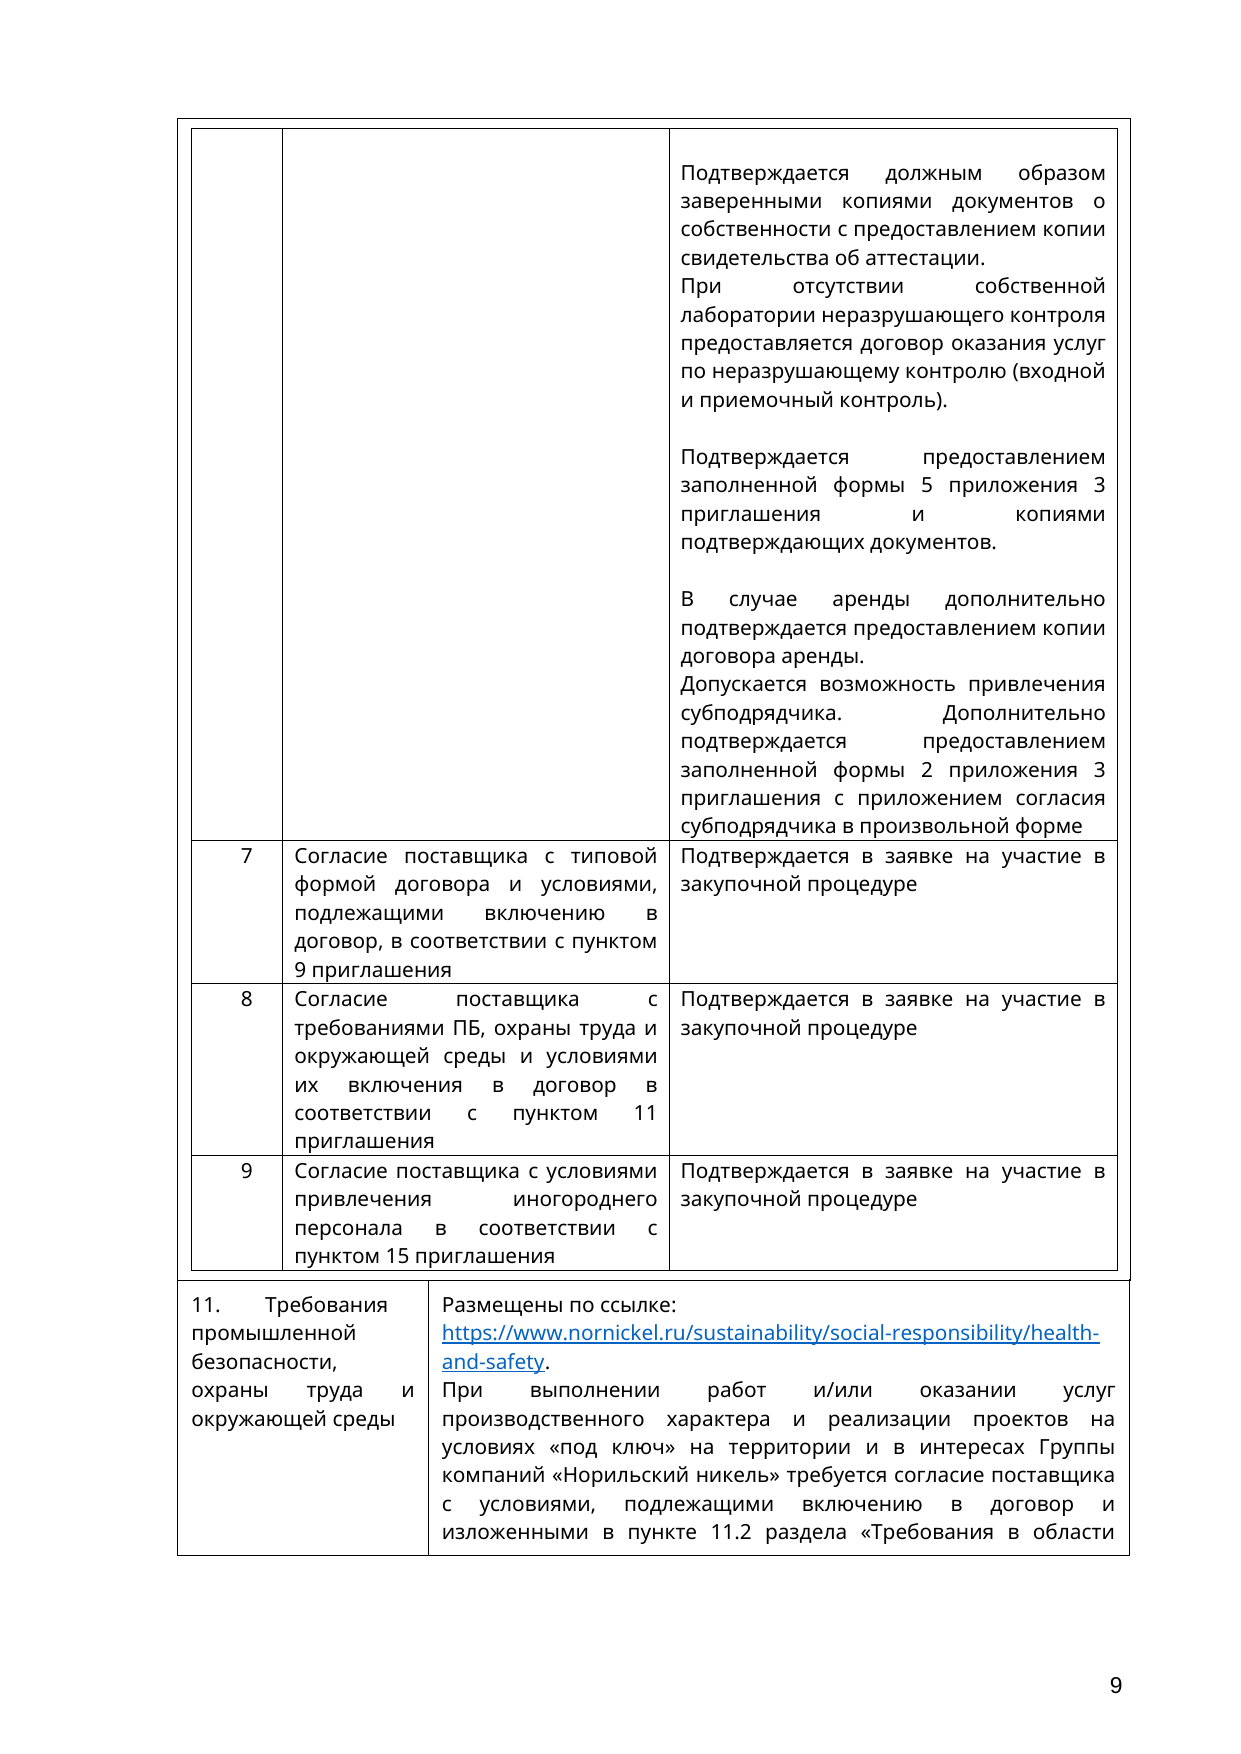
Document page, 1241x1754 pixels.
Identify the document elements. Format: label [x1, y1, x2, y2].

table_cell [178, 119, 1130, 1280]
table_cell [178, 1281, 428, 1555]
table_cell [429, 1281, 1129, 1555]
